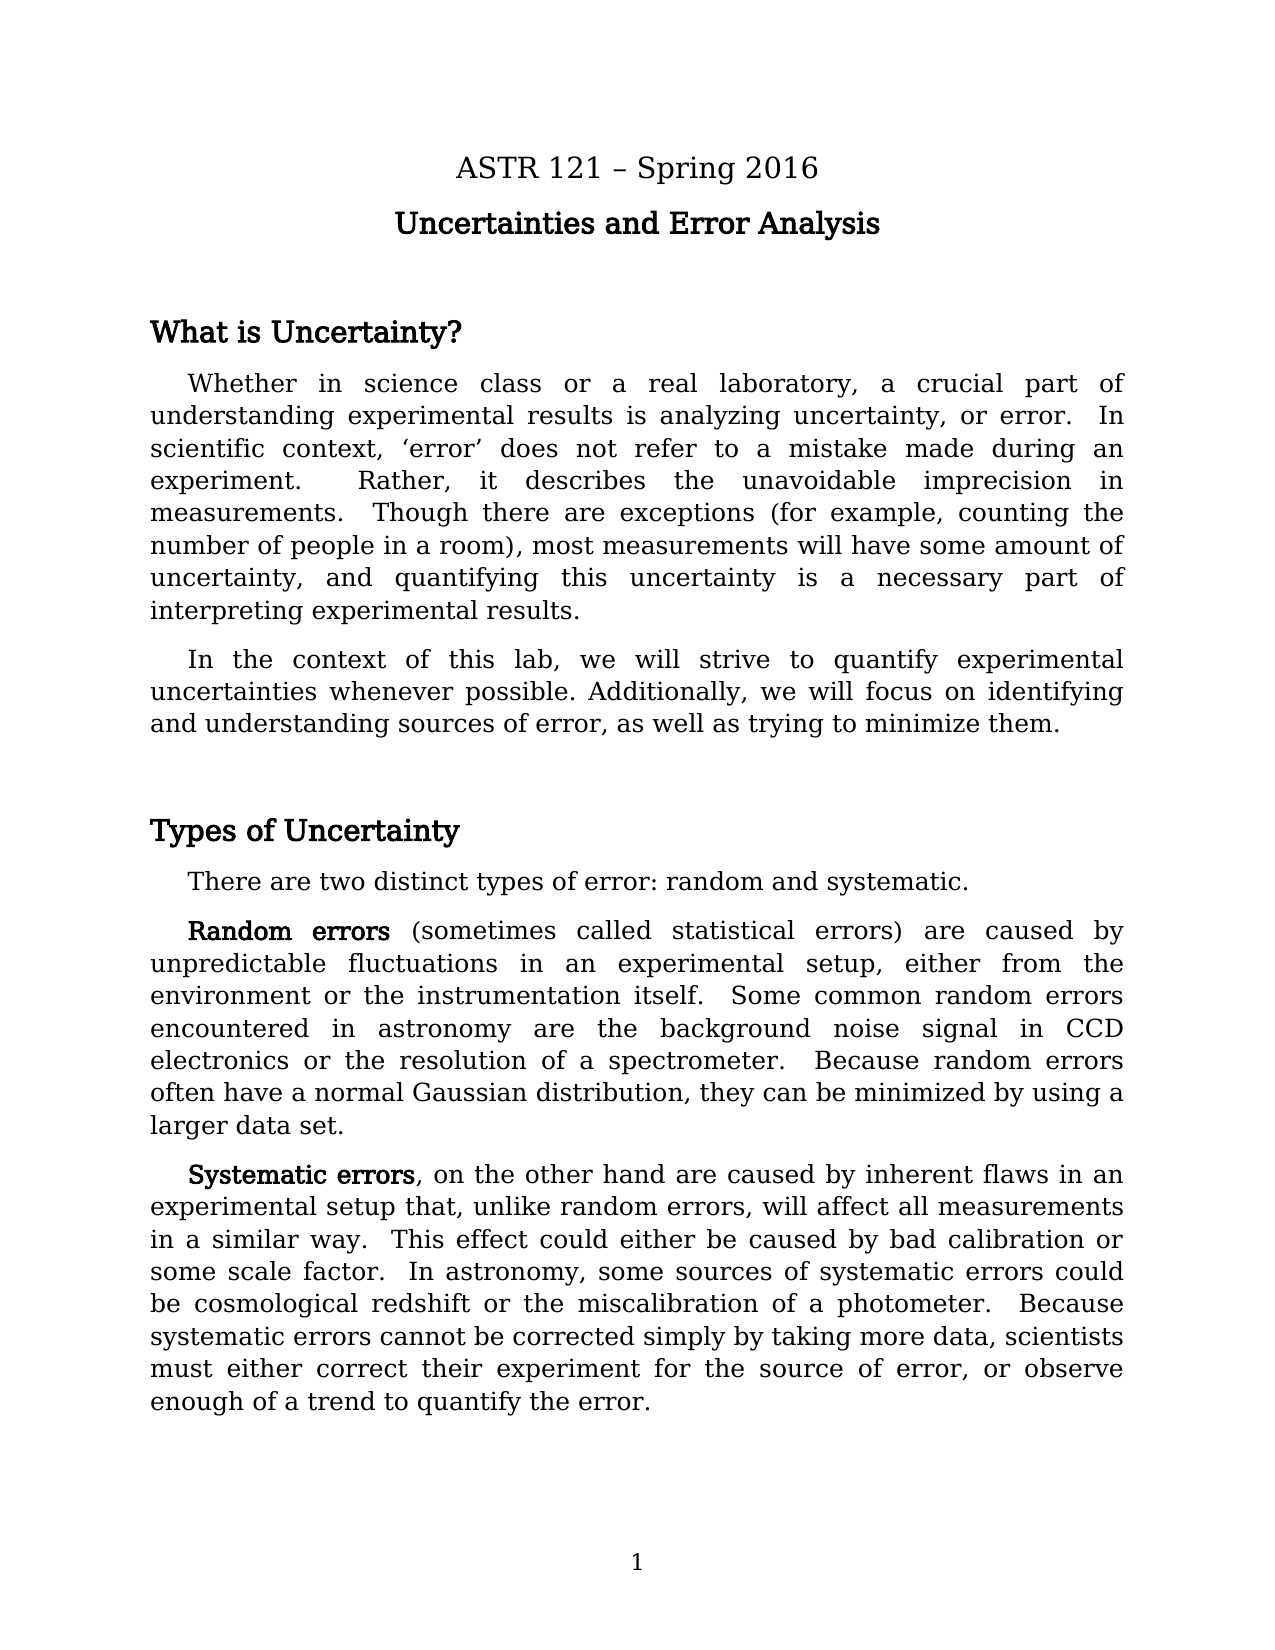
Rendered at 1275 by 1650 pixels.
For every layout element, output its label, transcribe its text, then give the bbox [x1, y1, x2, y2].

text Random errors (sometimes called statistical errors) are caused by unpredictable fluctuations in an experimental setup, either from the environment or the instrumentation itself. Some common random errors encountered in astronomy are the background noise signal in CCD electronics or the resolution of a spectrometer. Because random errors often have a normal Gaussian distribution, they can be minimized by using a larger data set. [150, 915, 1125, 1139]
text Whether in science class or a real laboratory, a crucial part of understanding experimental results is analyzing uncertainty, or error. In scientific context, ‘error’ does not refer to a mistake made during an experiment. Rather, it describes the unavoidable imprecision in measurements. Though there are exceptions (for example, counting the number of people in a room), most measurements will have some amount of uncertainty, and quantifying this uncertainty is a necessary part of interpreting experimental results. [150, 367, 1125, 624]
text Systematic errors, on the other hand are caused by inherent flaws in an experimental setup that, unlike random errors, will affect all measurements in a similar way. This effect could either be caused by bad calibration or some scale factor. In astronomy, some sources of systematic errors could be cosmological redshift or the miscalibration of a photometer. Because systematic errors cannot be corrected simply by taking more data, scientists must either correct their experiment for the source of error, or observe enough of a trend to quantify the error. [150, 1158, 1125, 1415]
text What is Uncertainty? [150, 313, 1125, 348]
text In the context of this lab, we will strive to quantify experimental uncertainties whenever possible. Additionally, we will focus on identifying and understanding sources of error, as well as trying to minimize them. [150, 643, 1125, 738]
text ASTR 121 – Spring 2016 [150, 150, 1125, 185]
text There are two distinct types of error: random and systematic. [150, 866, 1125, 896]
text Types of Uncertainty [150, 812, 1125, 847]
text Uncertainties and Error Analysis [150, 204, 1125, 239]
